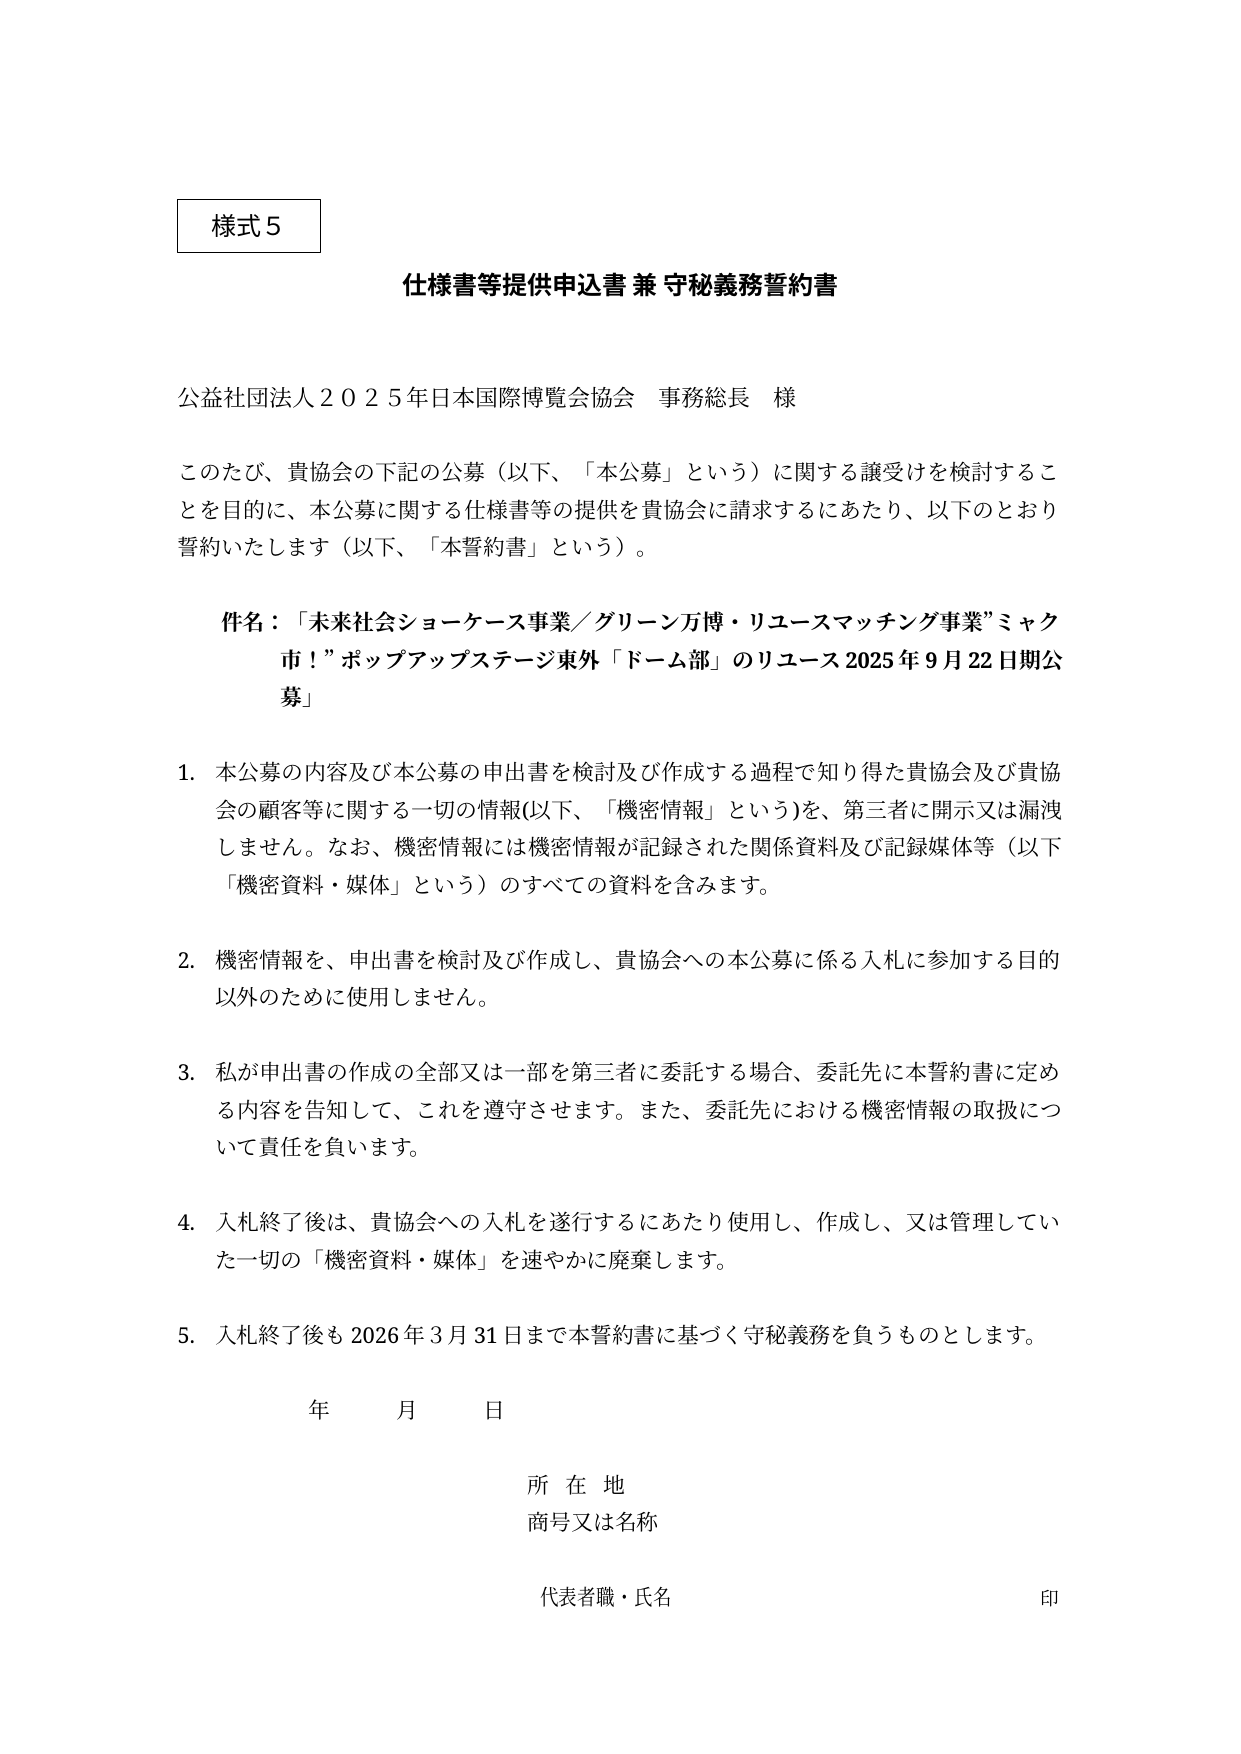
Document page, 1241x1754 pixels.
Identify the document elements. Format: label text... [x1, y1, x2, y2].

text このたび、貴協会の下記の公募（以下、「本公募」という）に関する譲受けを検討することを目的に、本公募に関する仕様書等の提供を貴協会に請求するにあたり、以下のとおり誓約いたします（以下、「本誓約書」という）。 [177, 452, 1063, 565]
list 入札終了後は、貴協会への入札を遂行するにあたり使用し、作成し、又は管理していた一切の「機密資料・媒体」を速やかに廃棄します。 [177, 1202, 1063, 1277]
list 機密情報を、申出書を検討及び作成し、貴協会への本公募に係る入札に参加する目的以外のために使用しません。 [177, 940, 1063, 1015]
text 商号又は名称 [177, 1502, 1063, 1540]
list 私が申出書の作成の全部又は一部を第三者に委託する場合、委託先に本誓約書に定める内容を告知して、これを遵守させます。また、委託先における機密情報の取扱について責任を負います。 [177, 1052, 1063, 1165]
text 件名：「未来社会ショーケース事業／グリーン万博・リユースマッチング事業”ミャク市！” ポップアップステージ東外「ドーム部」のリユース2025年9月22日期公募」 [221, 602, 1063, 715]
text 年 月 日 [177, 1390, 1063, 1427]
list 本公募の内容及び本公募の申出書を検討及び作成する過程で知り得た貴協会及び貴協会の顧客等に関する一切の情報(以下、「機密情報」という)を、第三者に開示又は漏洩しません。なお、機密情報には機密情報が記録された関係資料及び記録媒体等（以下、「機密資料・媒体」という）のすべての資料を含みます。 [177, 752, 1063, 902]
text 仕様書等提供申込書 兼 守秘義務誓約書 [177, 265, 1063, 302]
text 公益社団法人２０２５年日本国際博覧会協会 事務総長 様 [177, 377, 1063, 415]
text 所在地 [177, 1465, 1063, 1502]
text 代表者職・氏名 印 [177, 1577, 1063, 1615]
list 入札終了後も2026年３月31日まで本誓約書に基づく守秘義務を負うものとします。 [177, 1315, 1063, 1352]
